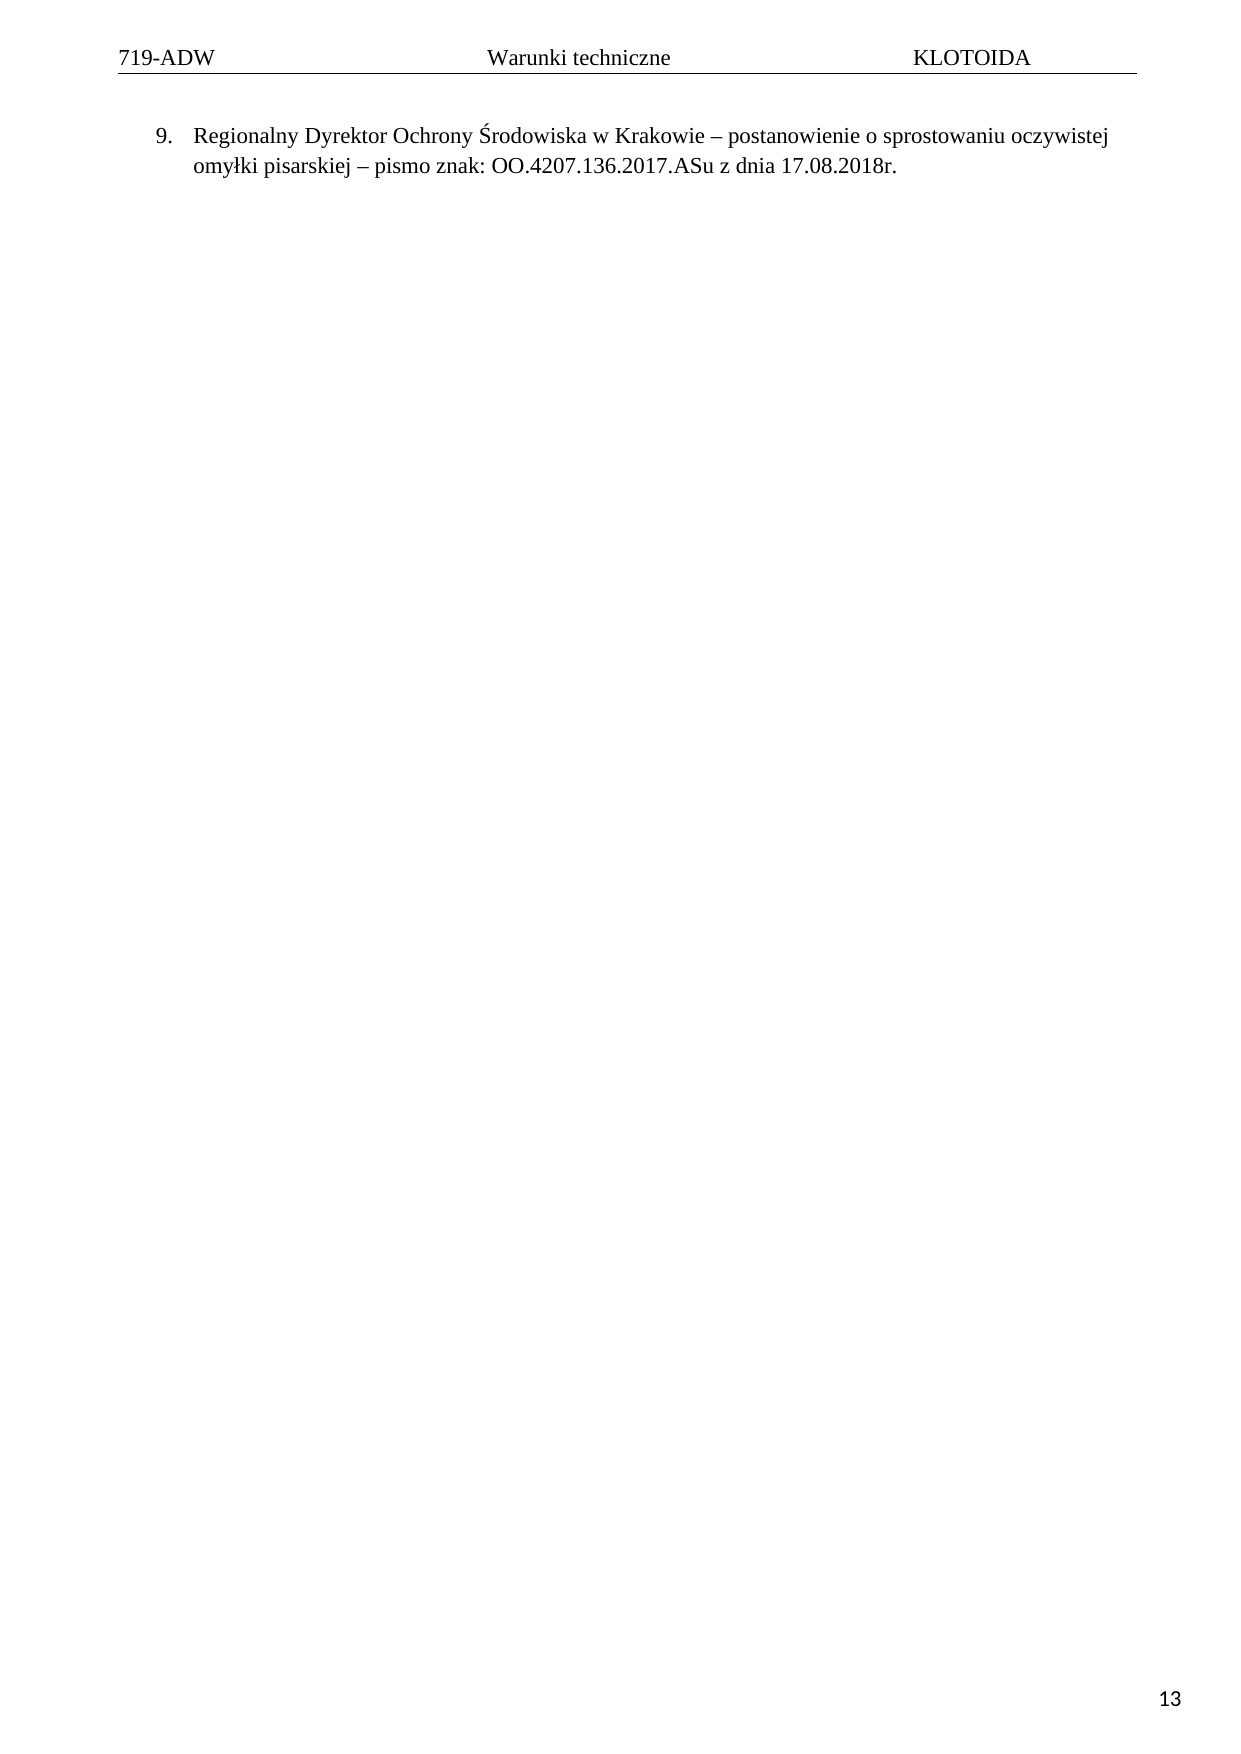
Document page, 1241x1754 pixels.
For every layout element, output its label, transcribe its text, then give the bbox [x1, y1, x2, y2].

subtitle Regionalny Dyrektor Ochrony Środowiska w Krakowie – postanowienie o sprostowaniu oczywistej omyłki pisarskiej – pismo znak: OO.4207.136.2017.ASu z dnia 17.08.2018r. [156, 122, 1137, 178]
